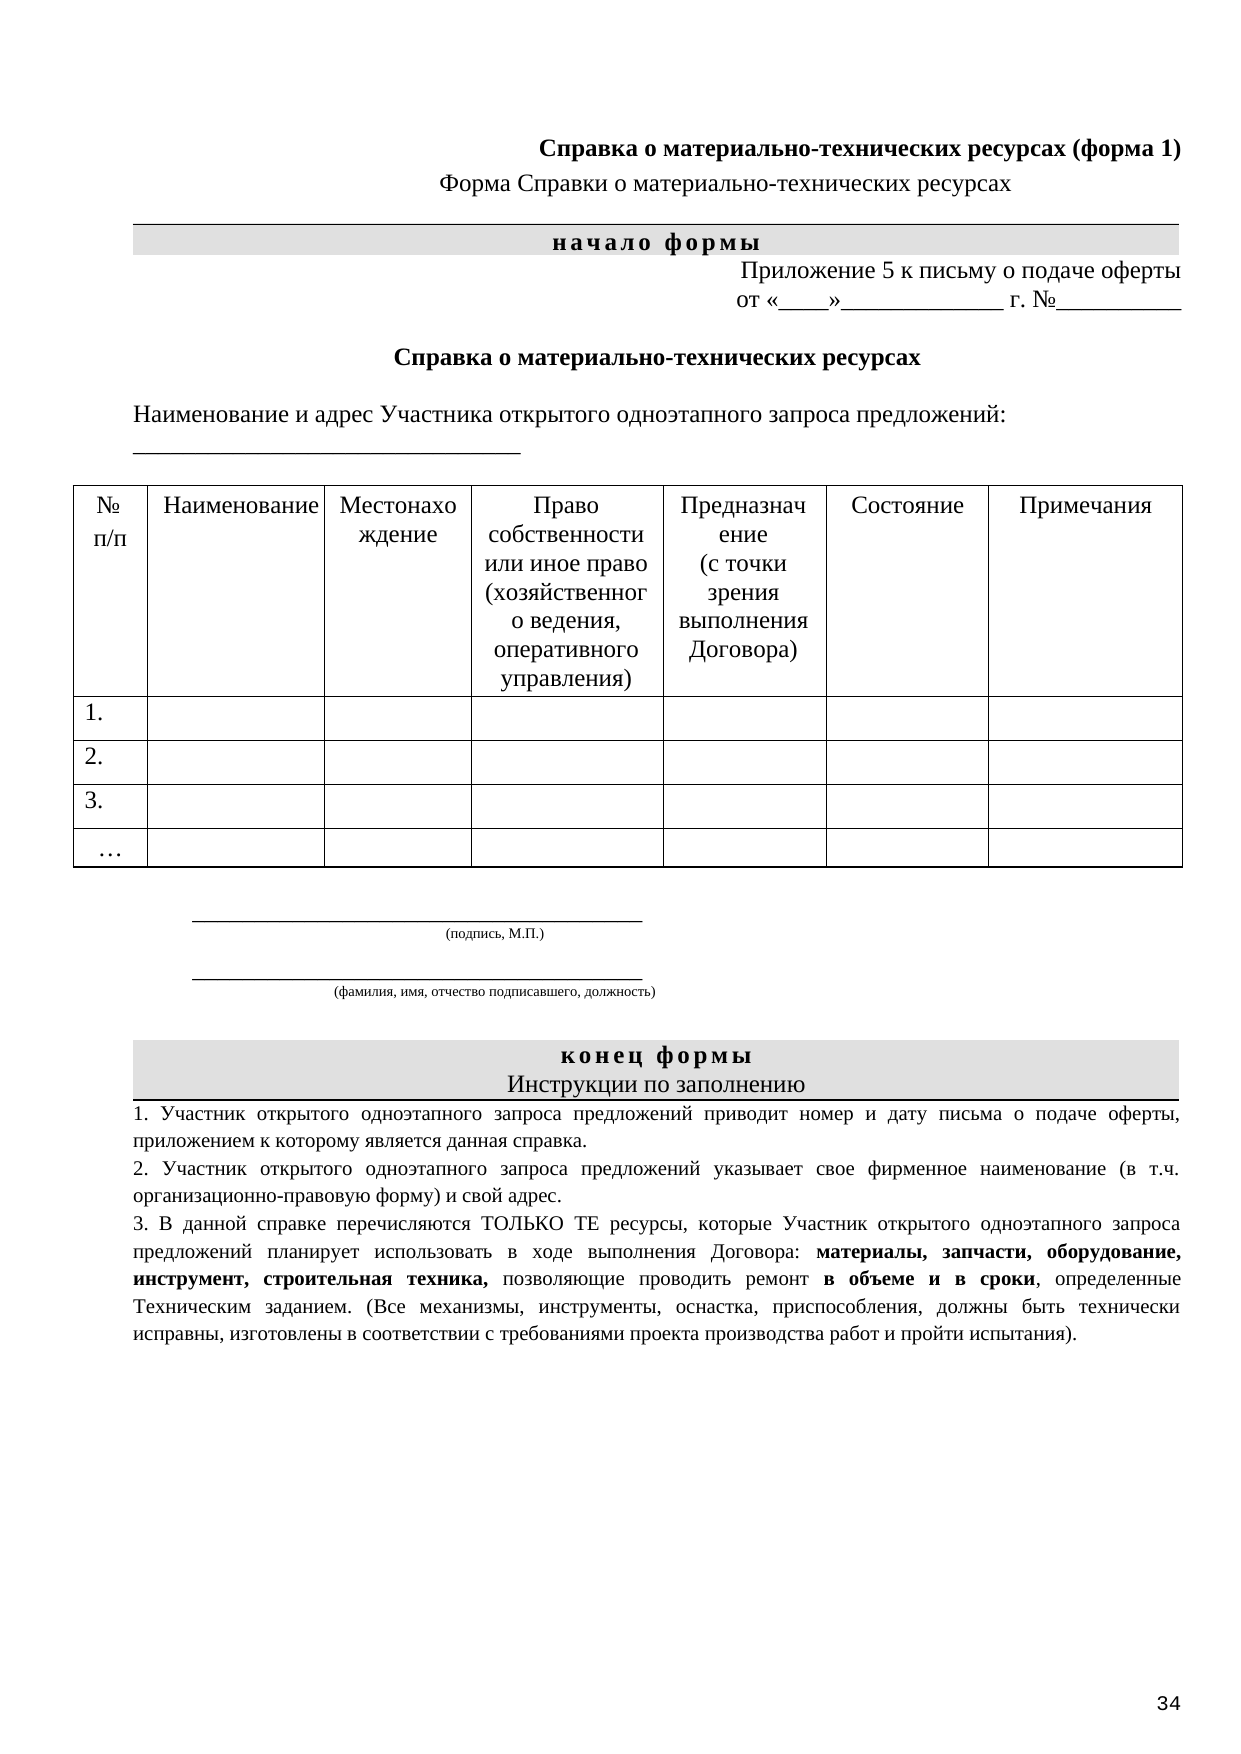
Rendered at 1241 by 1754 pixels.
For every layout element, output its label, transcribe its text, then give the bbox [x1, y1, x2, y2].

table_header № п/п [74, 486, 147, 696]
text начало формы [133, 225, 1179, 255]
table_cell [989, 785, 1182, 828]
text Приложение 5 к письму о подаче оферты от «____»_____________ г. №__________ [133, 255, 1181, 313]
table_cell [472, 829, 663, 866]
table_cell [664, 829, 826, 866]
text (фамилия, имя, отчество подписавшего, должность) [133, 982, 797, 1011]
table_header Право собственности или иное право (хозяйственного ведения, оперативного управления) [472, 486, 663, 696]
table_cell [325, 829, 471, 866]
text Справка о материально-технических ресурсах (форма 5) [133, 133, 1181, 162]
table_cell [74, 741, 147, 784]
table_cell [148, 741, 324, 784]
table_cell [325, 741, 471, 784]
table_cell [664, 785, 826, 828]
text Справка о материально-технических ресурсах [133, 342, 1181, 370]
table_header Местонахождение [325, 486, 471, 696]
text ____________________________________ [133, 896, 1181, 925]
table_cell [325, 785, 471, 828]
text 1. Участник открытого одноэтапного запроса предложений приводит номер и дату письма о подаче оферты, приложением к которому является данная справка. [133, 1101, 1181, 1152]
table_cell [827, 785, 988, 828]
table_header Примечания [989, 486, 1182, 696]
table_cell [827, 697, 988, 740]
table_header Наименование [148, 486, 324, 696]
text Форма Справки о материально-технических ресурсах [270, 168, 1181, 197]
table_cell [664, 697, 826, 740]
table_cell [472, 785, 663, 828]
table_cell [74, 697, 147, 740]
table_cell [472, 741, 663, 784]
table_header Предназначение (с точки зрения выполнения Договора) [664, 486, 826, 696]
text (подпись, М.П.) [133, 925, 797, 954]
text Инструкции по заполнению [133, 1069, 1179, 1099]
table_cell [989, 697, 1182, 740]
text 3. В данной справке перечисляются ТОЛЬКО ТЕ ресурсы, которые Участник открытого одноэтапного запроса предложений планирует использовать в ходе выполнения Договора: материалы, запчасти, оборудование, инструмент, строительная техника, позволяющие проводить ремонт в объеме и в сроки, определенные Техническим заданием. (Все механизмы, инструменты, оснастка, приспособления, должны быть технически исправны, изготовлены в соответствии с требованиями проекта производства работ и пройти испытания). [133, 1211, 1181, 1345]
table_cell [989, 741, 1182, 784]
text конец формы [133, 1040, 1179, 1069]
table_header Состояние [827, 486, 988, 696]
table_cell [664, 741, 826, 784]
table_cell [148, 785, 324, 828]
table_cell [472, 697, 663, 740]
text ____________________________________ [133, 954, 1181, 982]
table_cell [148, 829, 324, 866]
table_cell [325, 697, 471, 740]
table_cell [74, 785, 147, 828]
table_cell [989, 829, 1182, 866]
table_cell [827, 741, 988, 784]
text 2. Участник открытого одноэтапного запроса предложений указывает свое фирменное наименование (в т.ч. организационно-правовую форму) и свой адрес. [133, 1156, 1181, 1207]
table_cell … [74, 829, 147, 866]
text Наименование и адрес Участника открытого одноэтапного запроса предложений: _______________________________ [133, 399, 1181, 457]
table_cell [827, 829, 988, 866]
table_cell [148, 697, 324, 740]
